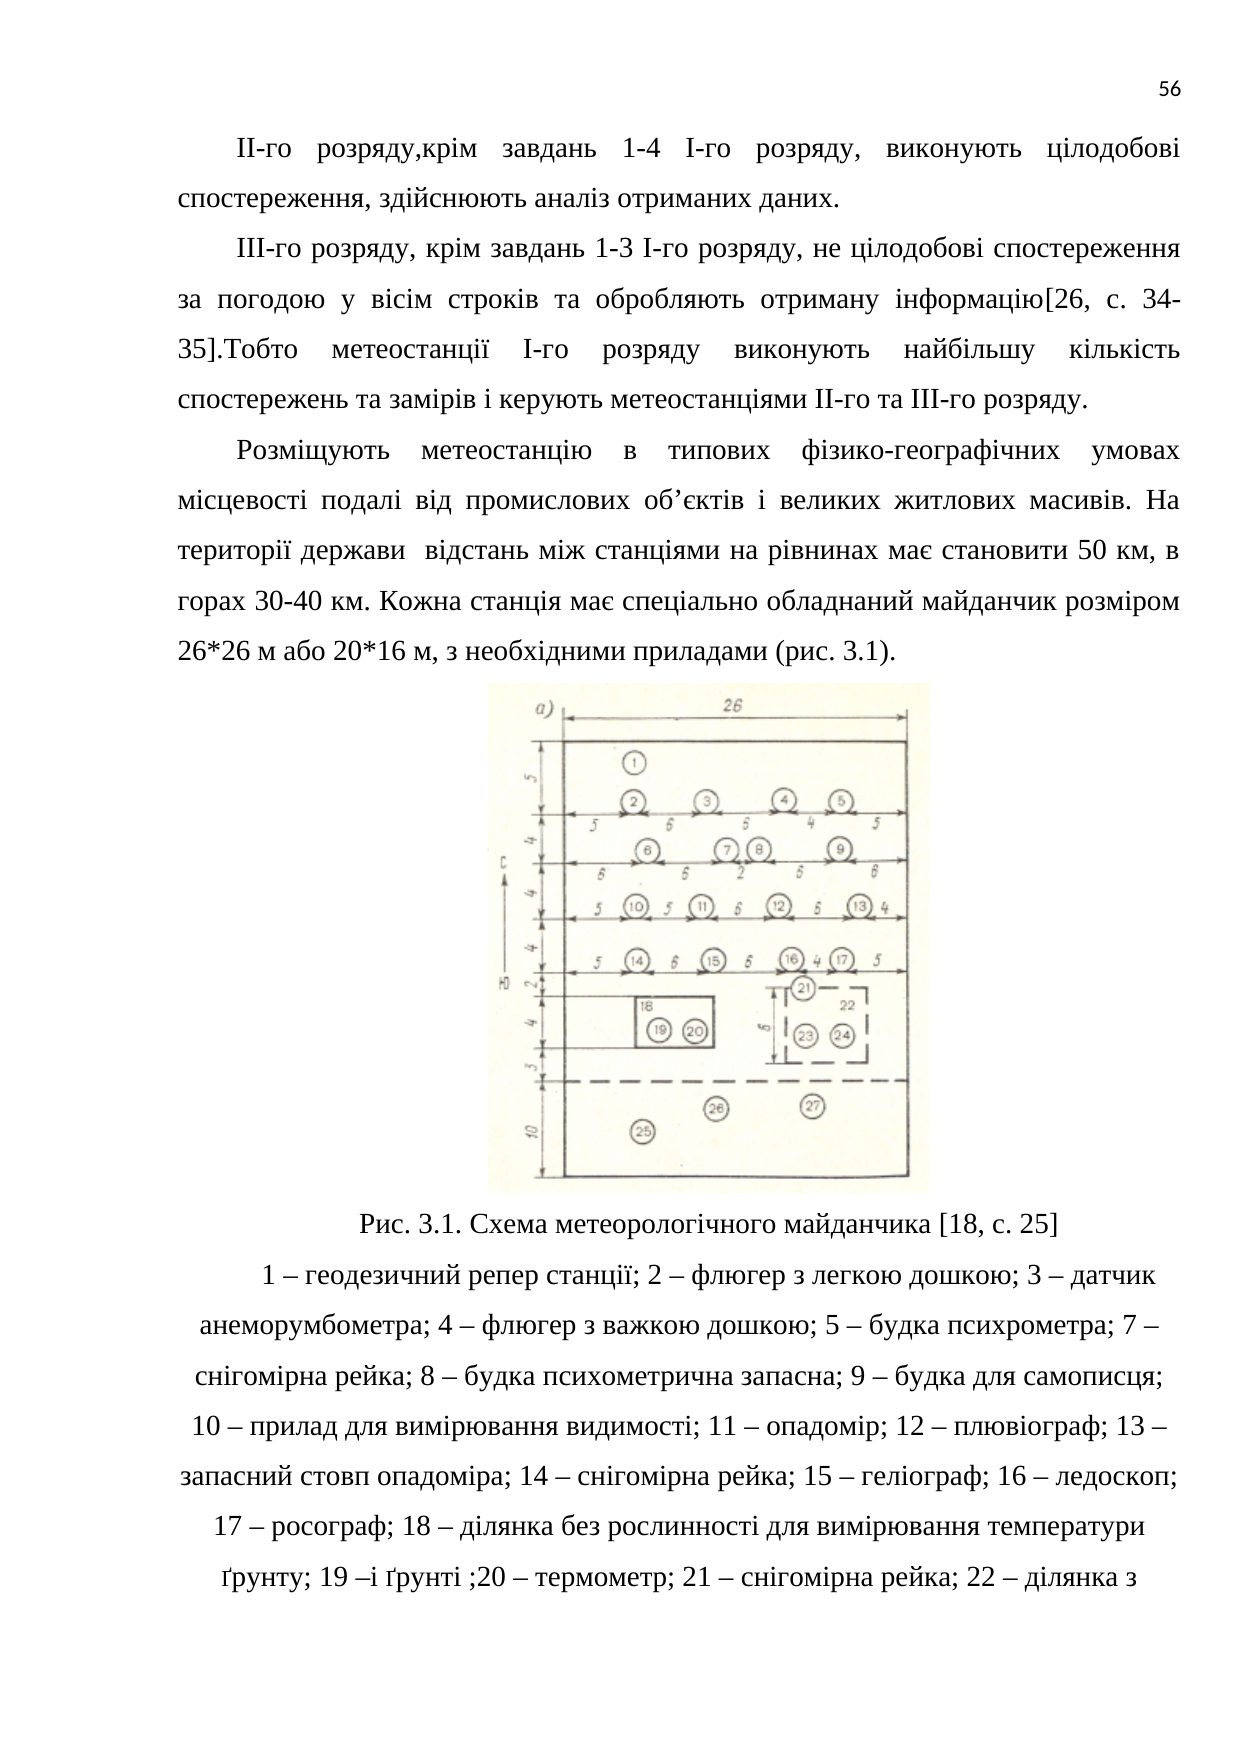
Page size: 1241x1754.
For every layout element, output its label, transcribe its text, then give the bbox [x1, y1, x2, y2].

picture [487, 683, 930, 1193]
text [177, 1257, 1181, 1592]
text Розміщують метеостанцію в типових фізико-географічних умовах місцевості подалі від промислових об’єктів і великих житлових масивів. На території держави відстань між станціями на рівнинах має становити 50 км, в горах 30-40 км. Кожна станція має спеціально обладнаний майданчик розміром 26*26 м або 20*16 м, з необхідними приладами (рис. 3.1). [177, 432, 1181, 667]
text ІІІ-го розряду, крім завдань 1-3 І-го розряду, не цілодобові спостереження за погодою у вісім строків та обробляють отриману інформацію[26, с. 34-35].Тобто метеостанції І-го розряду виконують найбільшу кількість спостережень та замірів і керують метеостанціями ІІ-го та ІІІ-го розряду. [177, 231, 1181, 415]
text ІІ-го розряду,крім завдань 1-4 І-го розряду, виконують цілодобові спостереження, здійснюють аналіз отриманих даних. [177, 130, 1181, 214]
text Рис. 3.1. Схема метеорологічного майданчика [18, с. 25] [177, 1207, 1181, 1240]
